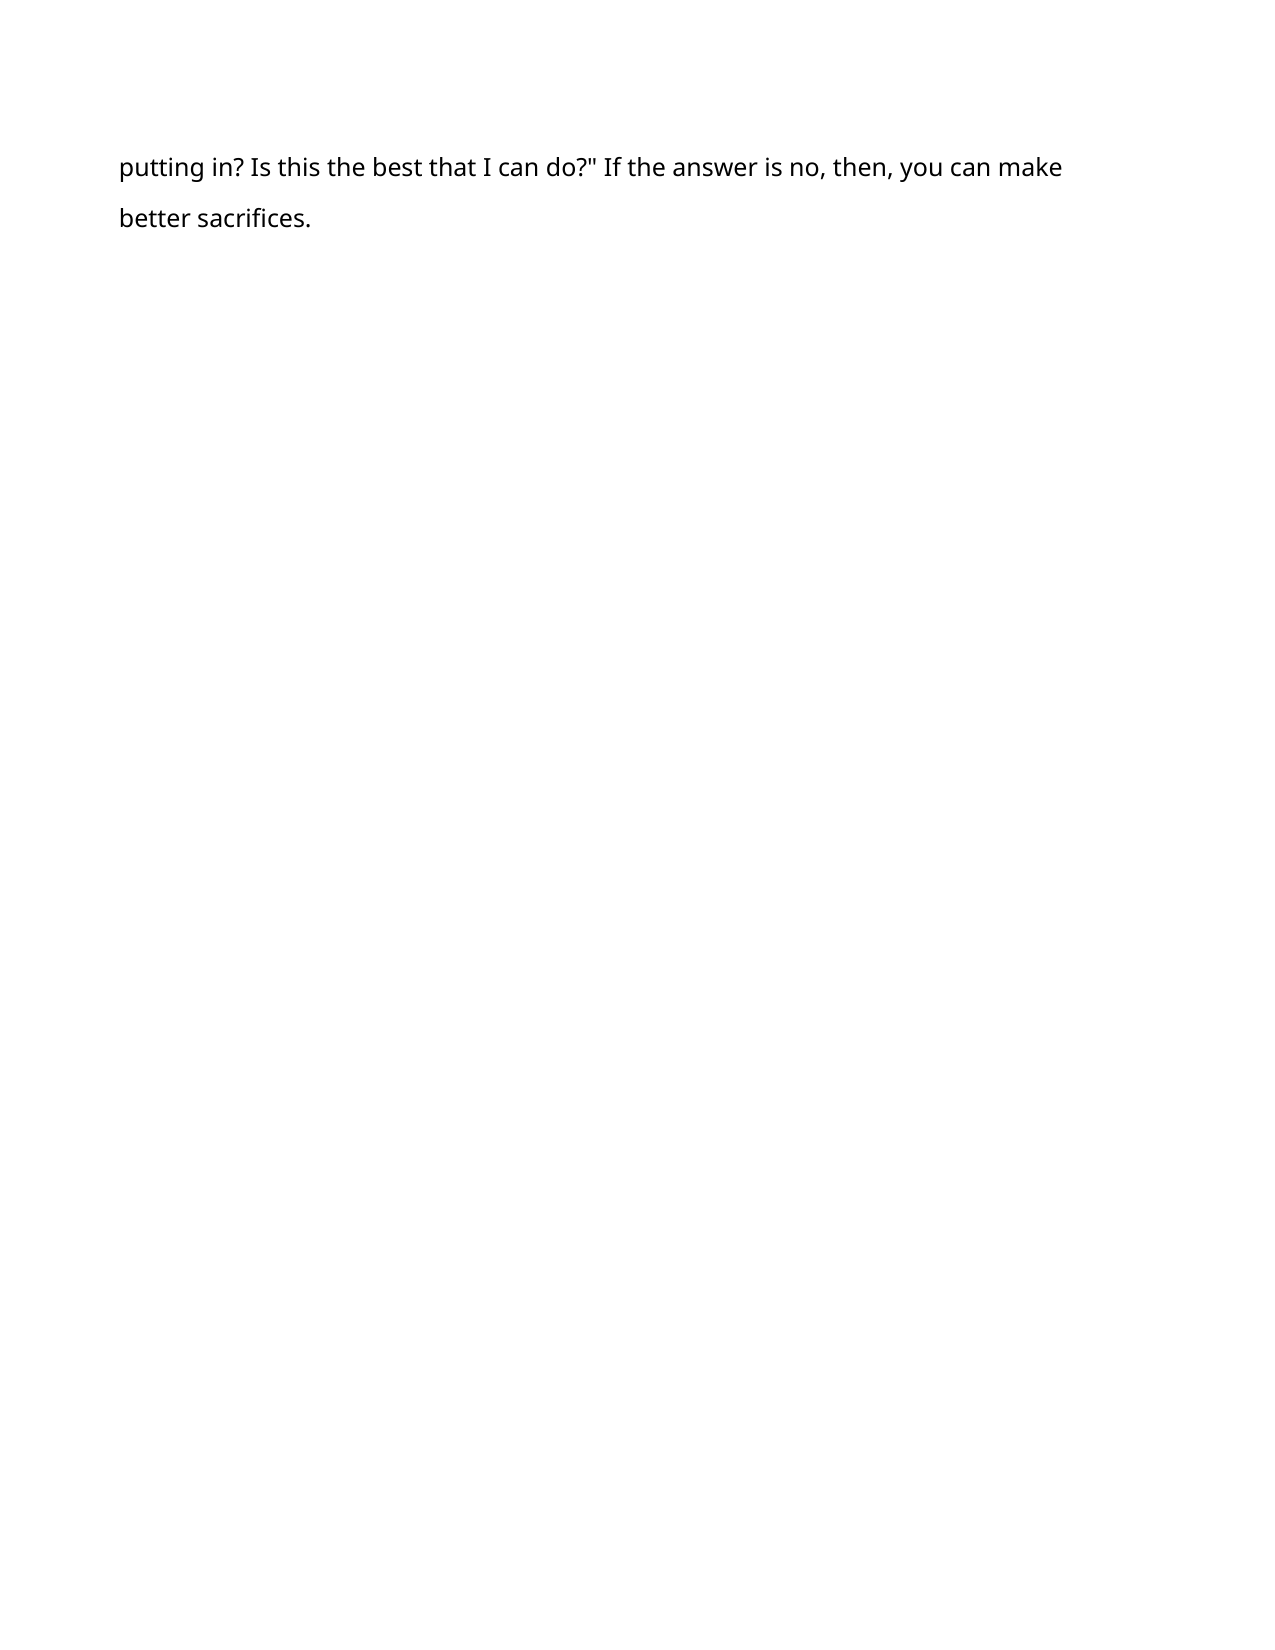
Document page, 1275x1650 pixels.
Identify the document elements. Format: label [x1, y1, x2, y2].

text [119, 150, 1125, 235]
